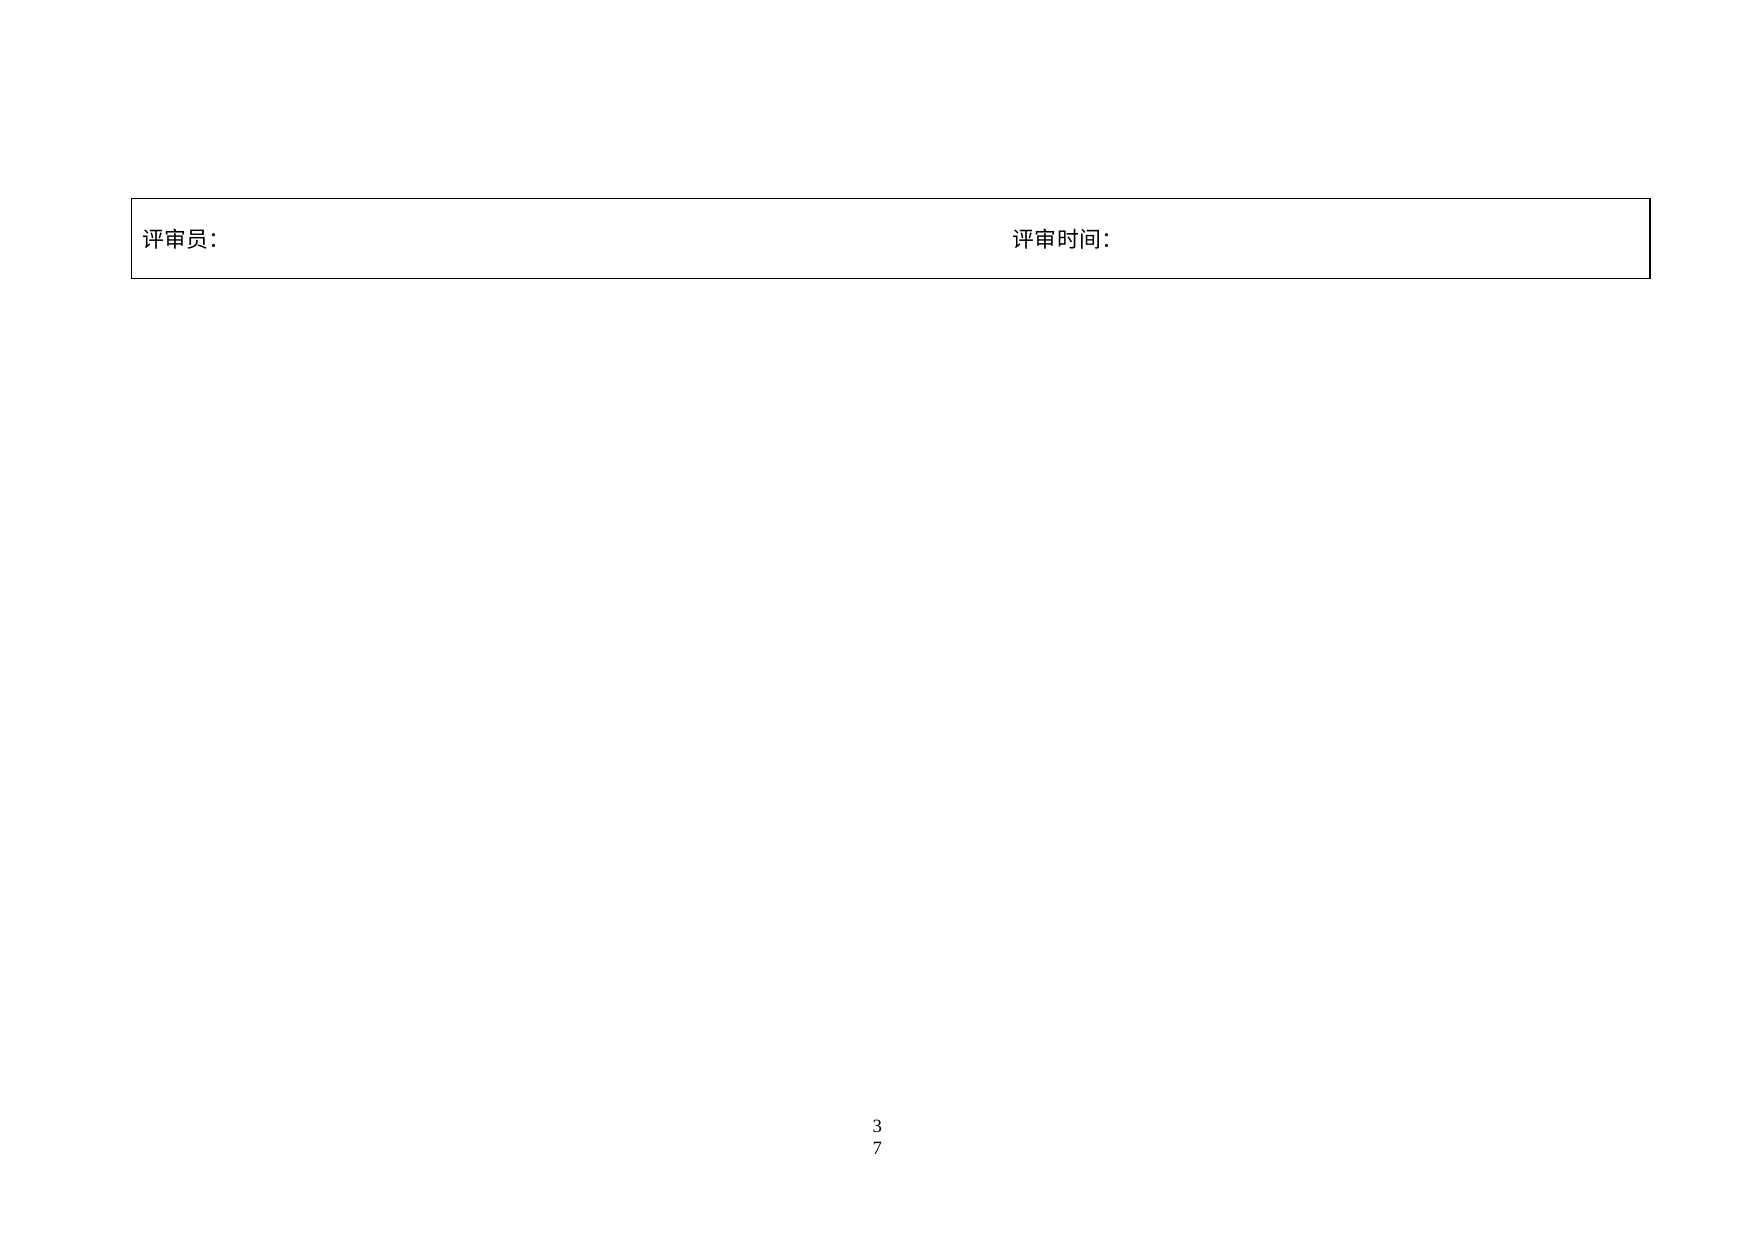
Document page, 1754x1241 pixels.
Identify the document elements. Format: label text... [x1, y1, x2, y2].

table_cell 评审员： 评审时间： [132, 199, 1649, 277]
